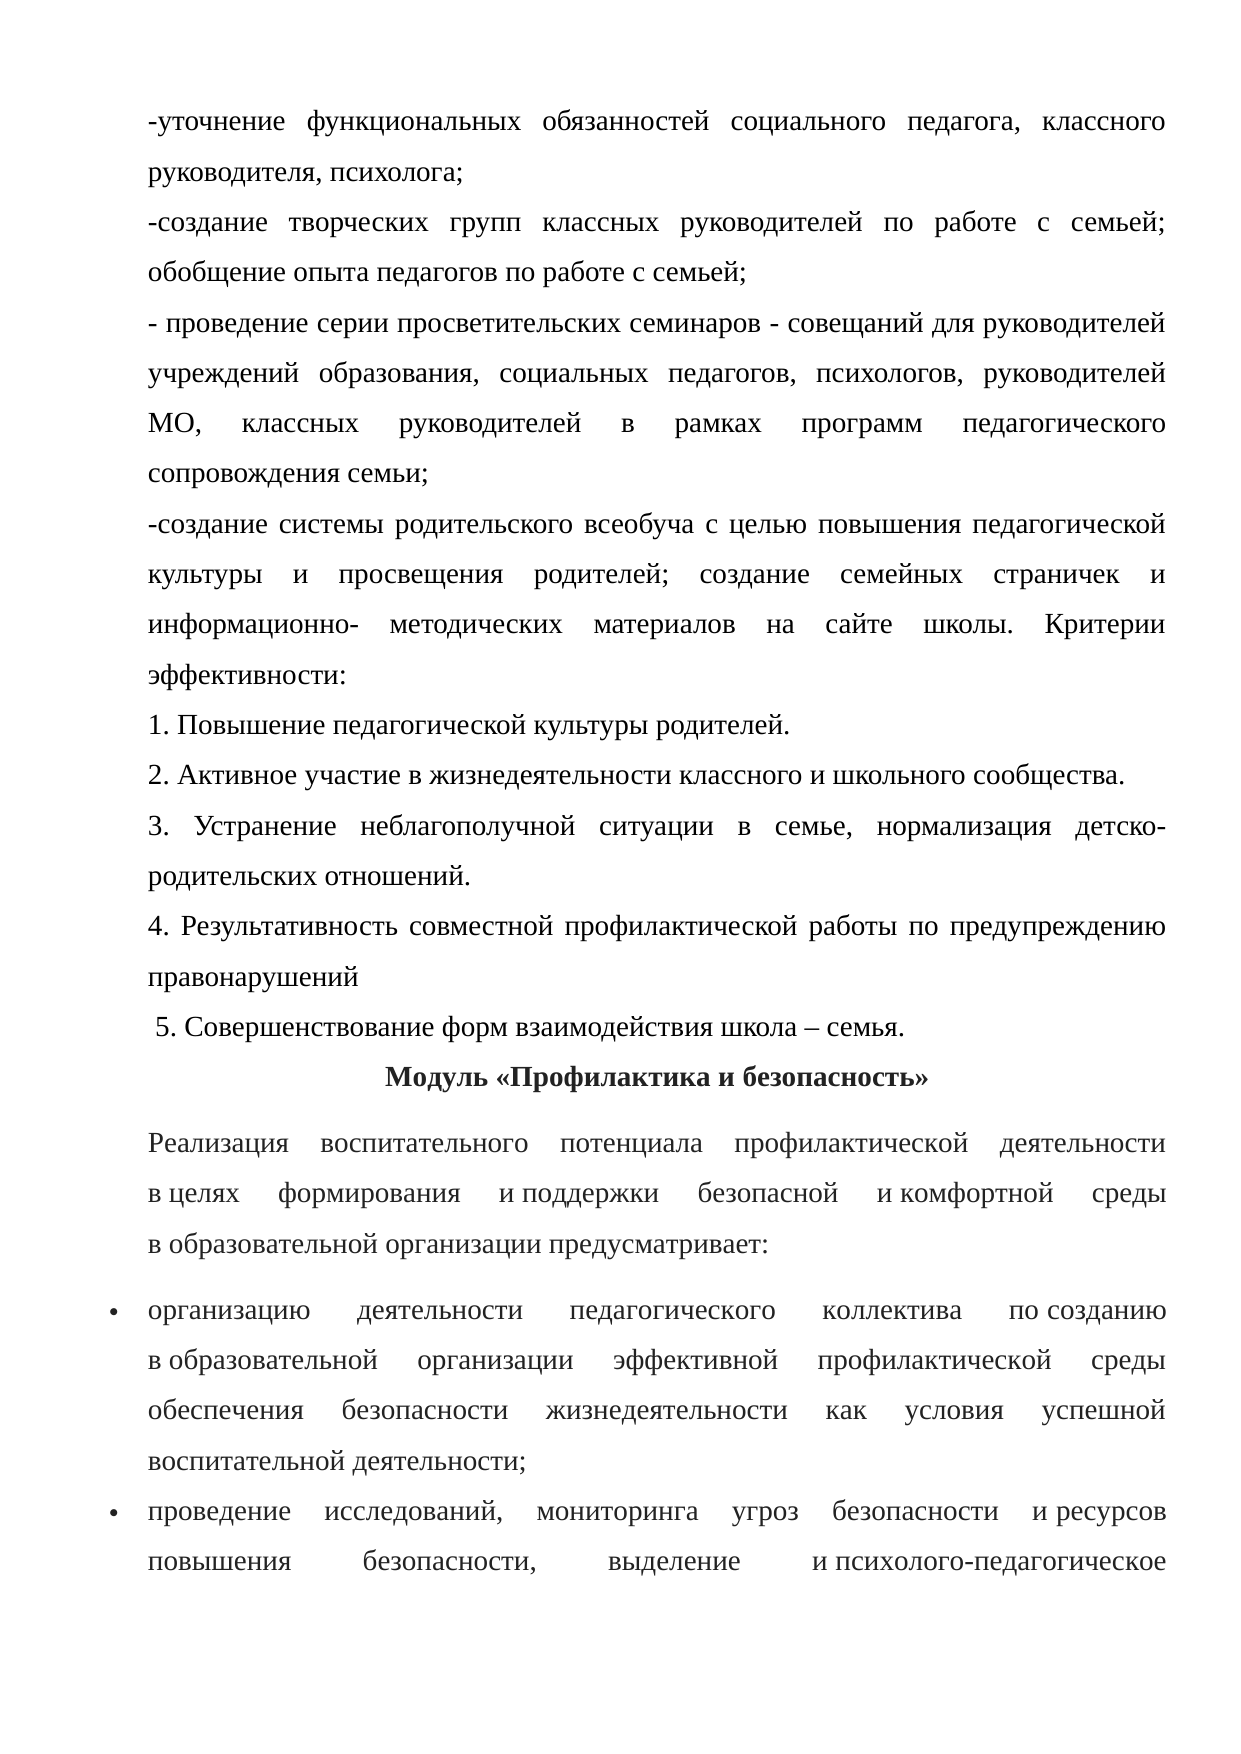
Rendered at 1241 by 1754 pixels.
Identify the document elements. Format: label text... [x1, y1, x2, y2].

text Реализация воспитательного потенциала профилактической деятельности в целях формирования и поддержки безопасной и комфортной среды в образовательной организации предусматривает: [148, 1125, 1167, 1259]
text 1. Повышение педагогической культуры родителей. [148, 707, 1167, 741]
text -создание творческих групп классных руководителей по работе с семьей; обобщение опыта педагогов по работе с семьей; [148, 204, 1167, 288]
text 4. Результативность совместной профилактической работы по предупреждению правонарушений [148, 908, 1167, 992]
text -уточнение функциональных обязанностей социального педагога, классного руководителя, психолога; [148, 103, 1167, 187]
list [110, 1493, 1167, 1577]
text - проведение серии просветительских семинаров - совещаний для руководителей учреждений образования, социальных педагогов, психологов, руководителей МО, классных руководителей в рамках программ педагогического сопровождения семьи; [148, 305, 1167, 489]
text -создание системы родительского всеобуча с целью повышения педагогической культуры и просвещения родителей; создание семейных страничек и информационно- методических материалов на сайте школы. Критерии эффективности: [148, 506, 1167, 690]
text Модуль «Профилактика и безопасность» [148, 1059, 1167, 1093]
text 5. Совершенствование форм взаимодействия школа – семья. [148, 1009, 1167, 1043]
text 3. Устранение неблагополучной ситуации в семье, нормализация детско- родительских отношений. [148, 808, 1167, 892]
list организацию деятельности педагогического коллектива по созданию в образовательной организации эффективной профилактической среды обеспечения безопасности жизнедеятельности как условия успешной воспитательной деятельности; [110, 1292, 1167, 1476]
text 2. Активное участие в жизнедеятельности классного и школьного сообщества. [148, 757, 1167, 791]
